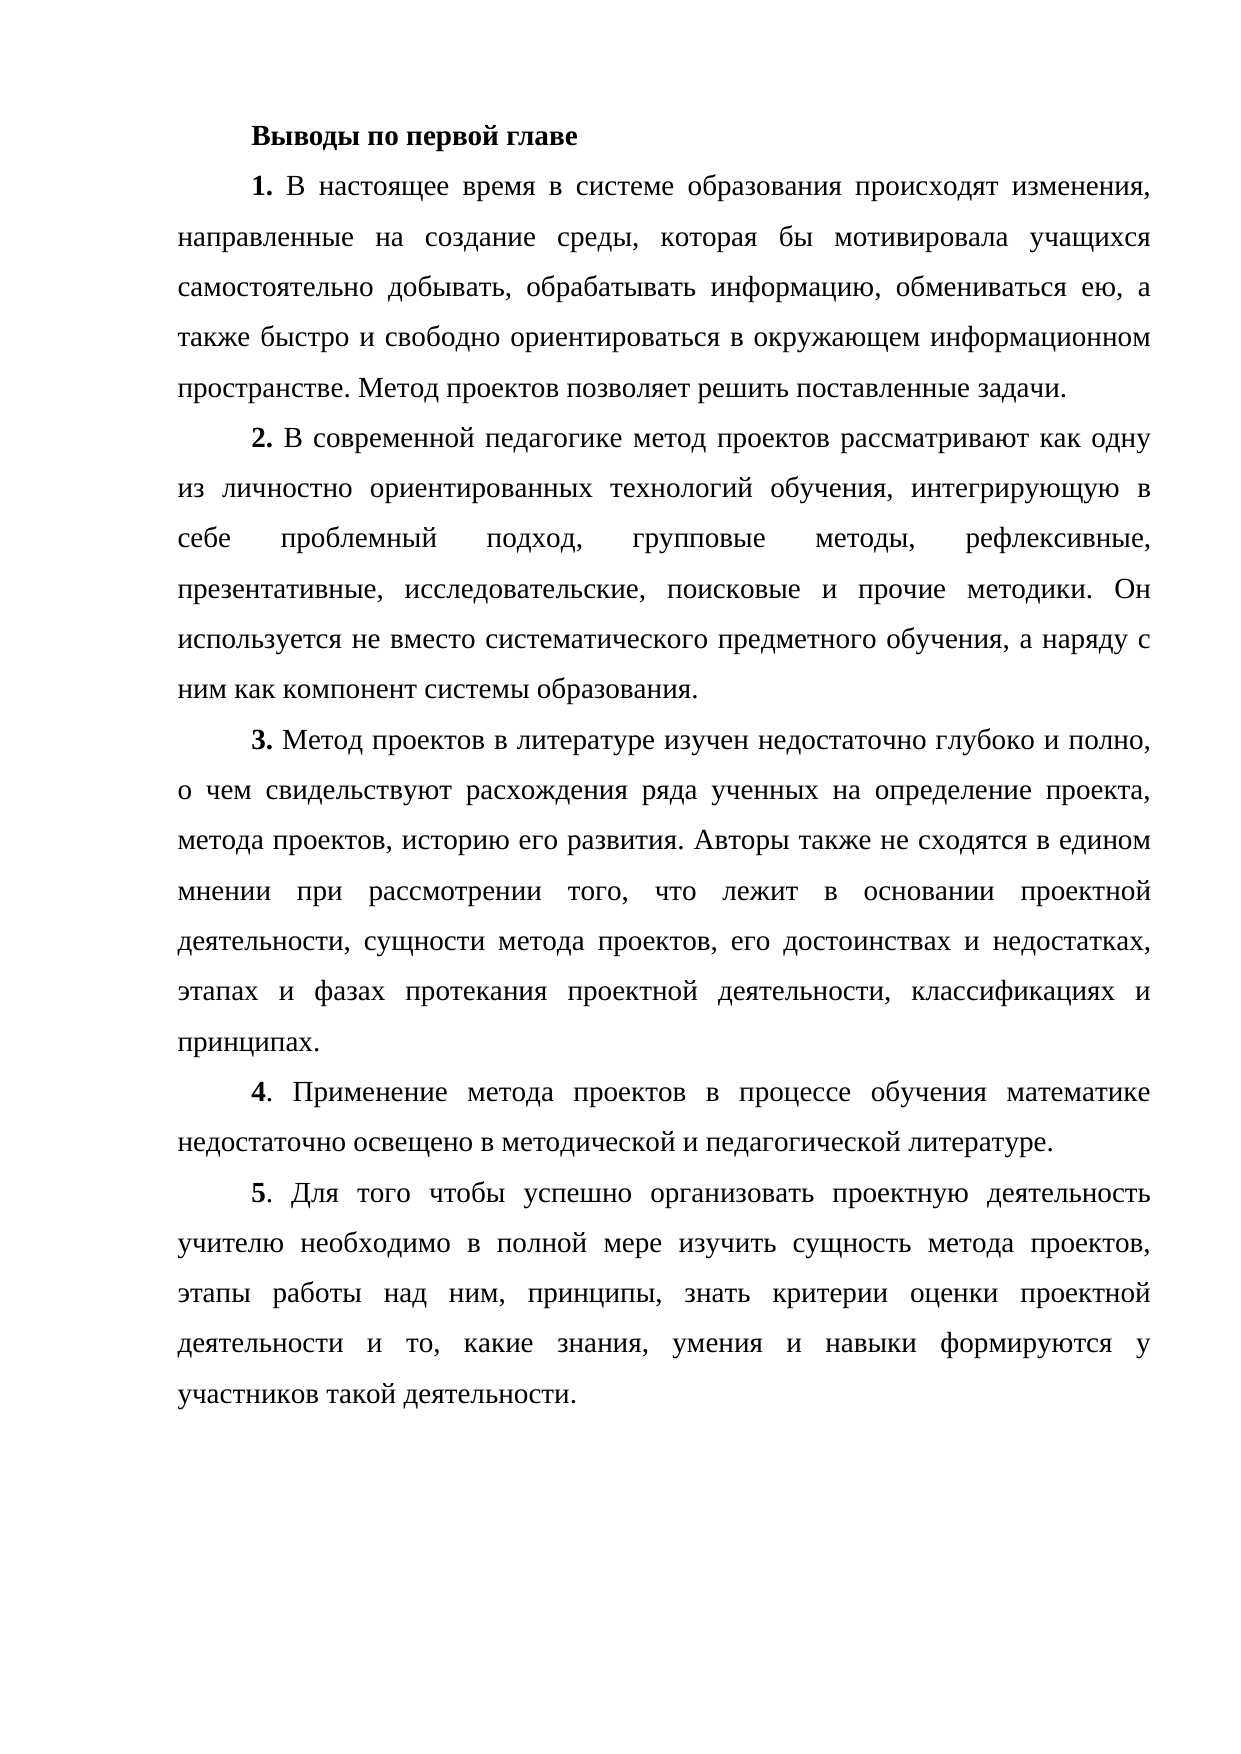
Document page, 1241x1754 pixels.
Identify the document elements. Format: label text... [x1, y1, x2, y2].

text 2. В современной педагогике метод проектов рассматривают как одну из личностно ориентированных технологий обучения, интегрирующую в себе проблемный подход, групповые методы, рефлексивные, презентативные, исследовательские, поисковые и прочие методики. Он используется не вместо систематического предметного обучения, а наряду с ним как компонент системы образования. [177, 420, 1152, 705]
text 1. В настоящее время в системе образования происходят изменения, направленные на создание среды, которая бы мотивировала учащихся самостоятельно добывать, обрабатывать информацию, обмениваться ею, а также быстро и свободно ориентироваться в окружающем информационном пространстве. Метод проектов позволяет решить поставленные задачи. [177, 168, 1152, 403]
text 5. Для того чтобы успешно организовать проектную деятельность учителю необходимо в полной мере изучить сущность метода проектов, этапы работы над ним, принципы, знать критерии оценки проектной деятельности и то, какие знания, умения и навыки формируются у участников такой деятельности. [177, 1175, 1152, 1409]
text 4. Применение метода проектов в процессе обучения математике недостаточно освещено в методической и педагогической литературе. [177, 1074, 1152, 1158]
subtitle Выводы по первой главе [177, 118, 1152, 152]
text 3. Метод проектов в литературе изучен недостаточно глубоко и полно, о чем свидельствуют расхождения ряда ученных на определение проекта, метода проектов, историю его развития. Авторы также не сходятся в едином мнении при рассмотрении того, что лежит в основании проектной деятельности, сущности метода проектов, его достоинствах и недостатках, этапах и фазах протекания проектной деятельности, классификациях и принципах. [177, 722, 1152, 1057]
